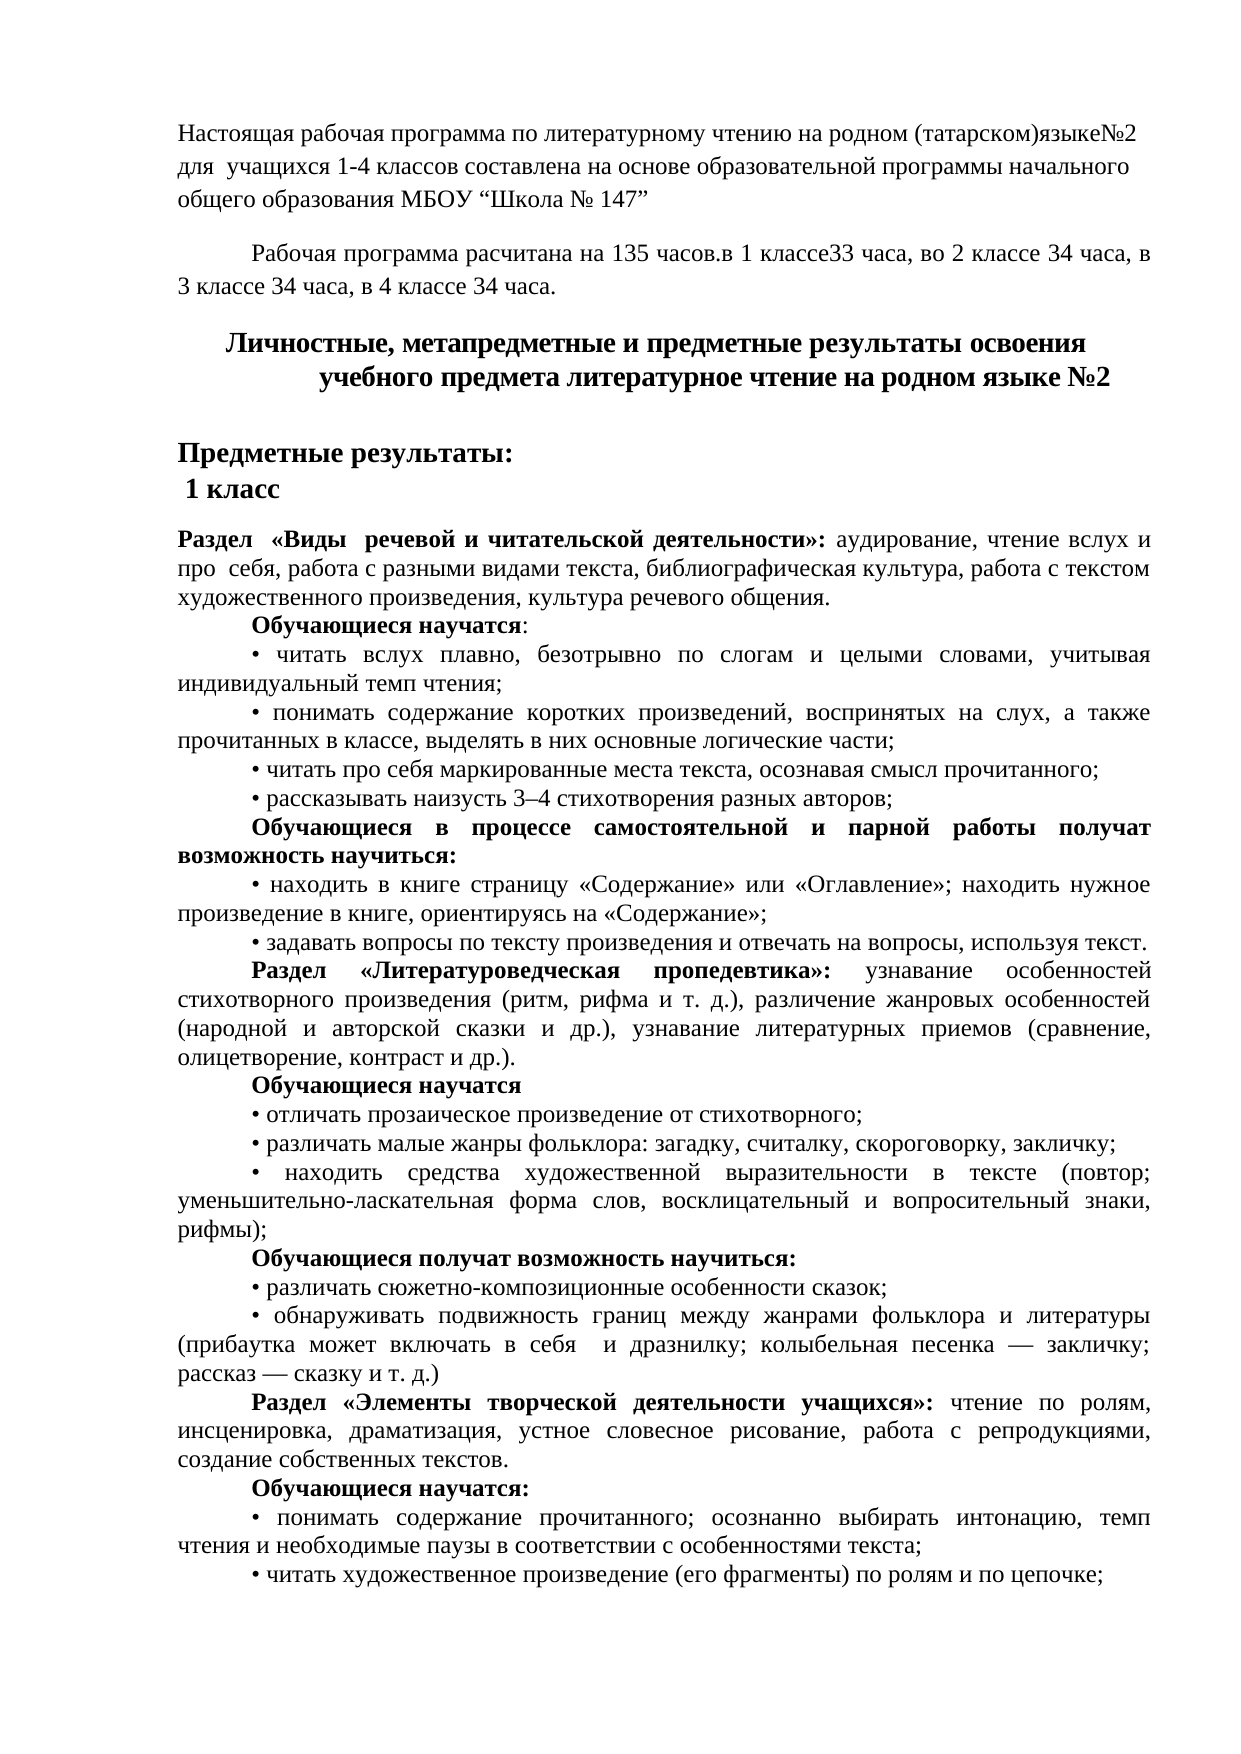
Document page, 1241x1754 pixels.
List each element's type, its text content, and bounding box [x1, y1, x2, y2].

text • отличать прозаическое произведение от стихотворного; [177, 1099, 1152, 1128]
text Обучающиеся научатся [177, 1070, 1152, 1099]
text Раздел «Виды речевой и читательской деятельности»: аудирование, чтение вслух и про себя, работа с разными видами текста, библиографическая культура, работа с текстом художественного произведения, культура речевого общения. [177, 524, 1152, 610]
list Предметные результаты: 1 класс [177, 435, 1152, 505]
text • читать вслух плавно, безотрывно по слогам и целыми словами, учитывая индивидуальный темп чтения; [177, 639, 1152, 697]
text • находить средства художественной выразительности в тексте (повтор; уменьшительно-ласкательная форма слов, восклицательный и вопросительный знаки, рифмы); [177, 1157, 1152, 1243]
text • различать сюжетно-композиционные особенности сказок; [177, 1272, 1152, 1300]
text Раздел «Элементы творческой деятельности учащихся»: чтение по ролям, инсценировка, драматизация, устное словесное рисование, работа с репродукциями, создание собственных текстов. [177, 1387, 1152, 1473]
text • задавать вопросы по тексту произведения и отвечать на вопросы, используя текст. [177, 927, 1152, 955]
text Рабочая программа расчитана на 135 часов.в 1 классе33 часа, во 2 классе 34 часа, в 3 классе 34 часа, в 4 классе 34 часа. [177, 238, 1152, 300]
text • различать малые жанры фольклора: загадку, считалку, скороговорку, закличку; [177, 1128, 1152, 1157]
text • обнаруживать подвижность границ между жанрами фольклора и литературы (прибаутка может включать в себя и дразнилку; колыбельная песенка — закличку; рассказ — сказку и т. д.) [177, 1300, 1152, 1387]
text • находить в книге страницу «Содержание» или «Оглавление»; находить нужное произведение в книге, ориентируясь на «Содержание»; [177, 869, 1152, 927]
text Обучающиеся научатся: [177, 610, 1152, 639]
text Обучающиеся в процессе самостоятельной и парной работы получат возможность научиться: [177, 812, 1152, 869]
text Личностные, метапредметные и предметные результаты освоения учебного предмета литературное чтение на родном языке №2 [162, 325, 1149, 393]
text Раздел «Литературоведческая пропедевтика»: узнавание особенностей стихотворного произведения (ритм, рифма и т. д.), различение жанровых особенностей (народной и авторской сказки и др.), узнавание литературных приемов (сравнение, олицетворение, контраст и др.). [177, 955, 1152, 1070]
text • читать художественное произведение (его фрагменты) по ролям и по цепочке; [177, 1559, 1152, 1588]
text • читать про себя маркированные места текста, осознавая смысл прочитанного; [177, 754, 1152, 783]
text • понимать содержание прочитанного; осознанно выбирать интонацию, темп чтения и необходимые паузы в соответствии с особенностями текста; [177, 1502, 1152, 1559]
text Обучающиеся получат возможность научиться: [177, 1243, 1152, 1272]
text Настоящая рабочая программа по литературному чтению на родном (татарском)языке№2 для учащихся 1-4 классов составлена на основе образовательной программы начального общего образования МБОУ “Школа № 147” [177, 118, 1152, 213]
text • рассказывать наизусть 3–4 стихотворения разных авторов; [177, 783, 1152, 812]
text Обучающиеся научатся: [177, 1473, 1152, 1502]
text • понимать содержание коротких произведений, воспринятых на слух, а также прочитанных в классе, выделять в них основные логические части; [177, 697, 1152, 754]
